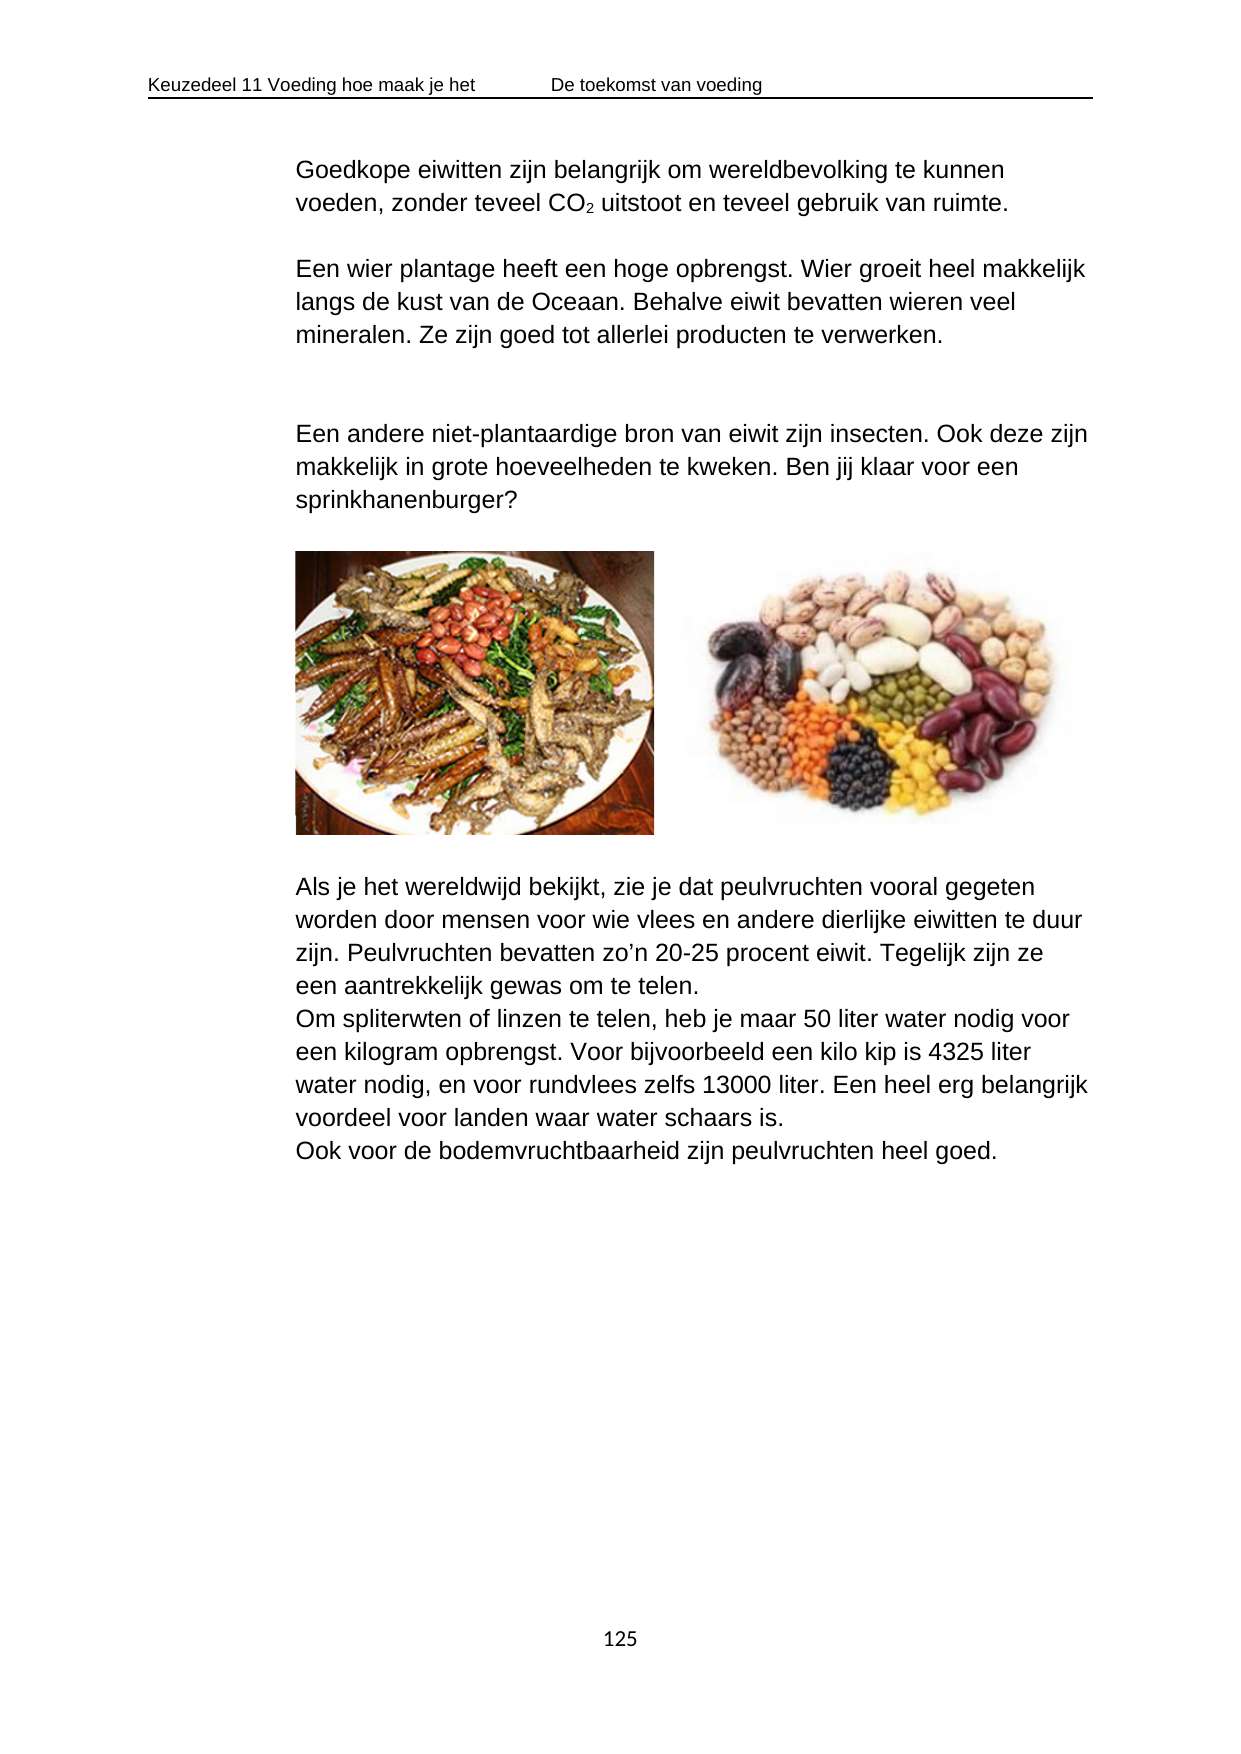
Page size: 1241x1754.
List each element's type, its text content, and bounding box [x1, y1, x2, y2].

picture [663, 551, 1089, 835]
text Ook voor de bodemvruchtbaarheid zijn peulvruchten heel goed. [295, 1136, 1093, 1165]
text Goedkope eiwitten zijn belangrijk om wereldbevolking te kunnen voeden, zonder teveel CO2 uitstoot en teveel gebruik van ruimte. [295, 155, 1093, 217]
text Een wier plantage heeft een hoge opbrengst. Wier groeit heel makkelijk langs de kust van de Oceaan. Behalve eiwit bevatten wieren veel mineralen. Ze zijn goed tot allerlei producten te verwerken. [295, 254, 1093, 349]
text Een andere niet-plantaardige bron van eiwit zijn insecten. Ook deze zijn makkelijk in grote hoeveelheden te kweken. Ben jij klaar voor een sprinkhanenburger? [295, 419, 1093, 514]
picture [295, 551, 655, 835]
text Om spliterwten of linzen te telen, heb je maar 50 liter water nodig voor een kilogram opbrengst. Voor bijvoorbeeld een kilo kip is 4325 liter water nodig, en voor rundvlees zelfs 13000 liter. Een heel erg belangrijk voordeel voor landen waar water schaars is. [295, 1004, 1093, 1132]
text Als je het wereldwijd bekijkt, zie je dat peulvruchten vooral gegeten worden door mensen voor wie vlees en andere dierlijke eiwitten te duur zijn. Peulvruchten bevatten zo’n 20-25 procent eiwit. Tegelijk zijn ze een aantrekkelijk gewas om te telen. [295, 872, 1093, 1000]
